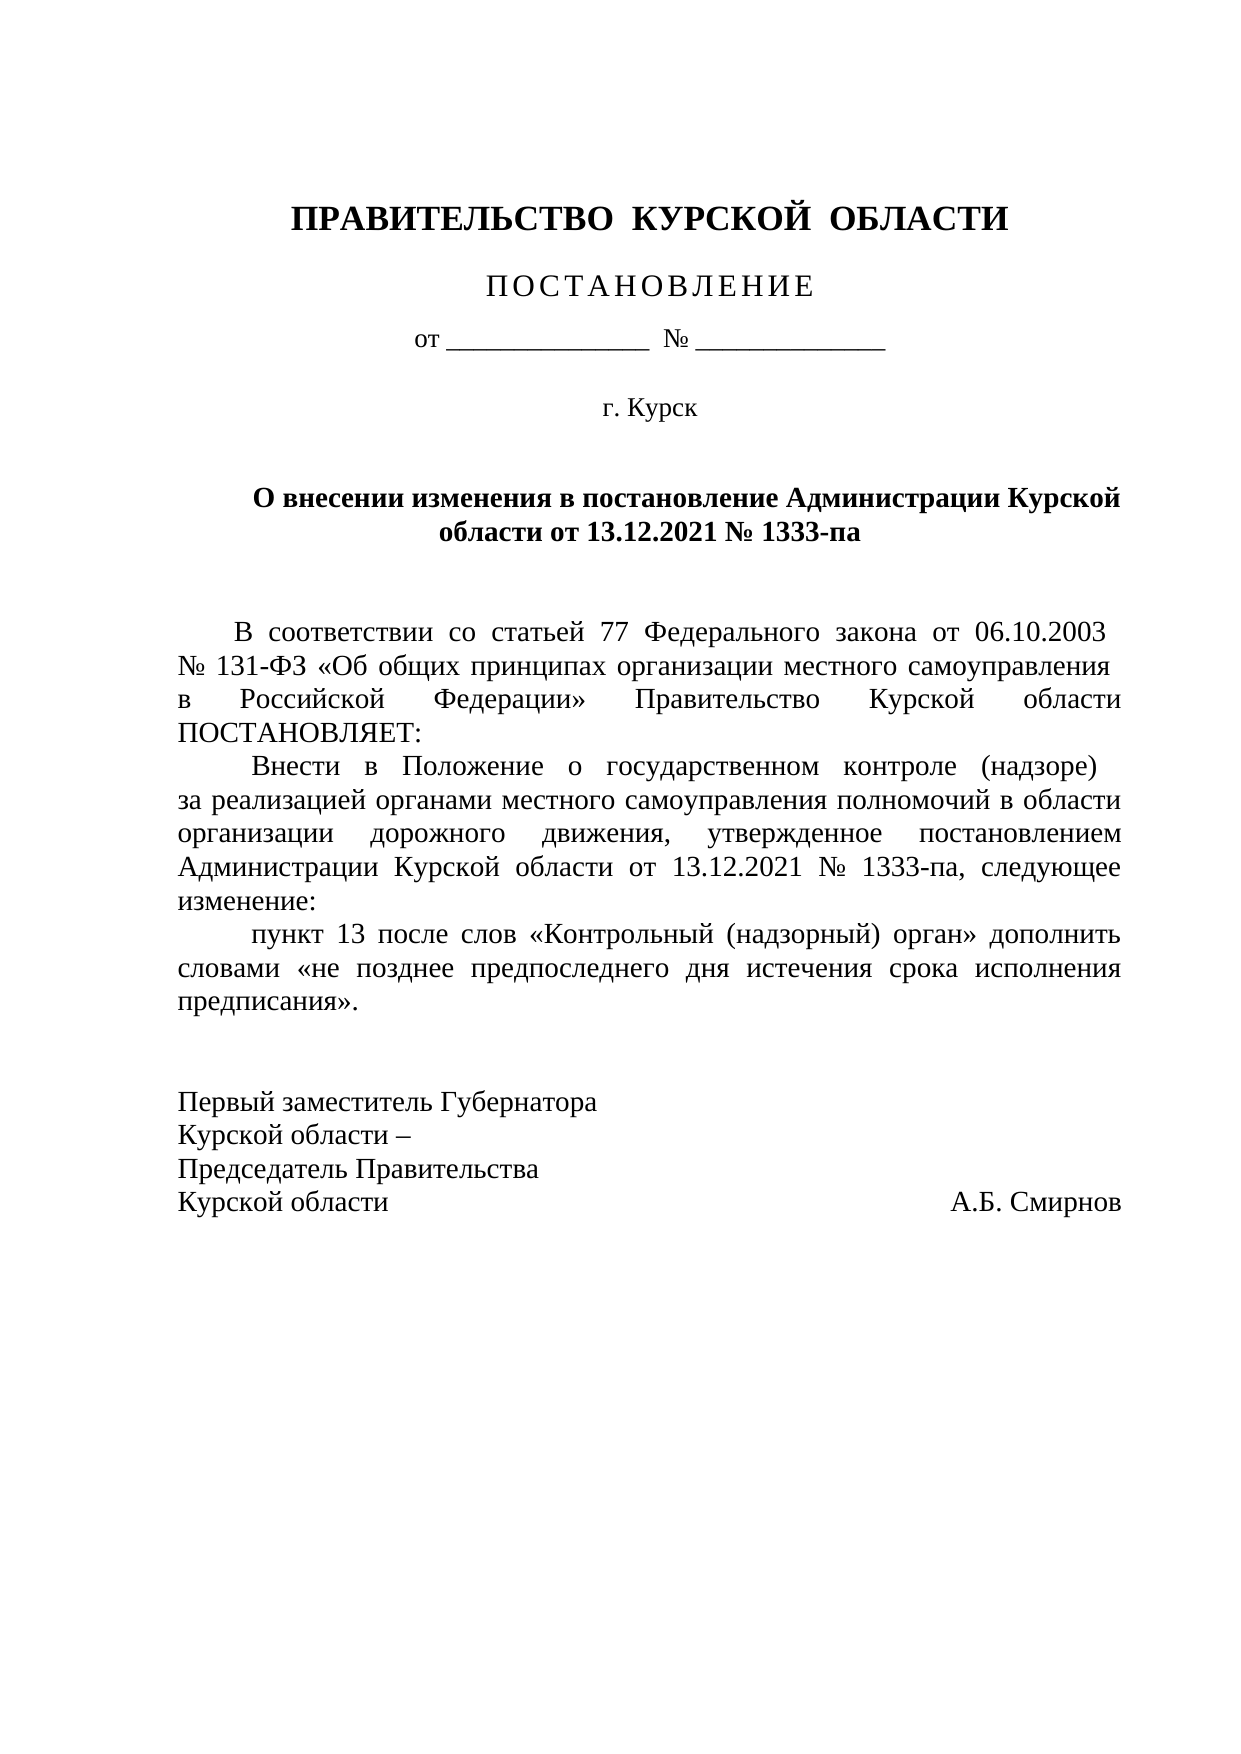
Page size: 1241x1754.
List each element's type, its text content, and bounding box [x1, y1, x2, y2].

text О внесении изменения в постановление Администрации Курской области от 13.12.2021 № 1333-па [177, 480, 1122, 547]
text ПОСТАНОВЛЕНИЕ [177, 267, 1122, 303]
text Курской области – [177, 1117, 1122, 1151]
text Внести в Положение о государственном контроле (надзоре) за реализацией органами местного самоуправления полномочий в области организации дорожного движения, утвержденное постановлением Администрации Курской области от 13.12.2021 № 1333-па, следующее изменение: [177, 748, 1122, 916]
text ПРАВИТЕЛЬСТВО КУРСКОЙ ОБЛАСТИ [177, 197, 1122, 238]
text В соответствии со статьей 77 Федерального закона от 06.10.2003 № 131-ФЗ «Об общих принципах организации местного самоуправления в Российской Федерации» Правительство Курской области ПОСТАНОВЛЯЕТ: [177, 614, 1122, 748]
text Курской области А.Б. Смирнов [177, 1184, 1122, 1218]
text Председатель Правительства [177, 1151, 1122, 1184]
text Первый заместитель Губернатора [177, 1084, 1122, 1117]
text от _______________ № ______________ [177, 322, 1122, 353]
text г. Курск [177, 391, 1122, 423]
text пункт 13 после слов «Контрольный (надзорный) орган» дополнить словами «не позднее предпоследнего дня истечения срока исполнения предписания». [177, 916, 1122, 1017]
